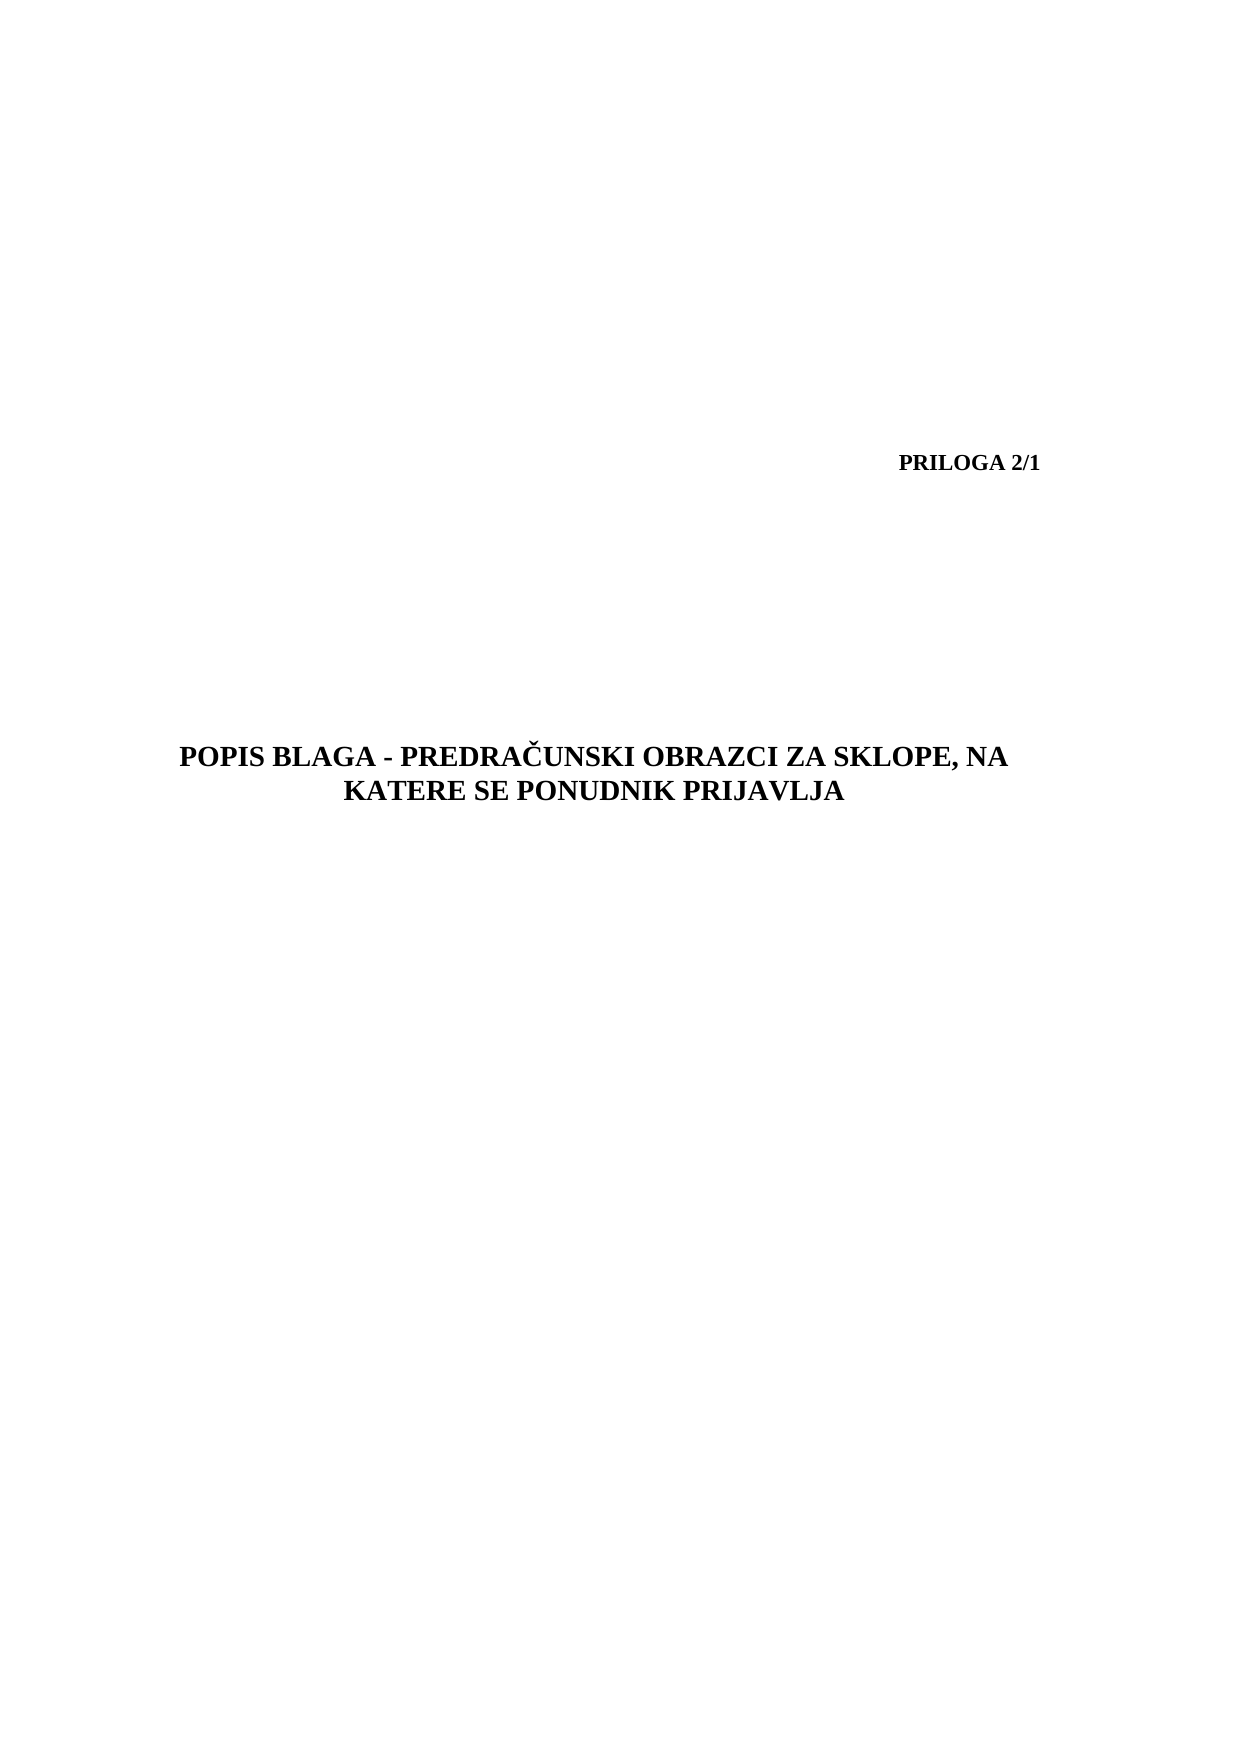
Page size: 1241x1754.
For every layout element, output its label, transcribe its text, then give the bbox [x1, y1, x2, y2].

text POPIS BLAGA - PREDRAČUNSKI OBRAZCI ZA SKLOPE, NA KATERE SE PONUDNIK PRIJAVLJA [148, 739, 1040, 806]
text PRILOGA 2/1 [148, 449, 1040, 476]
